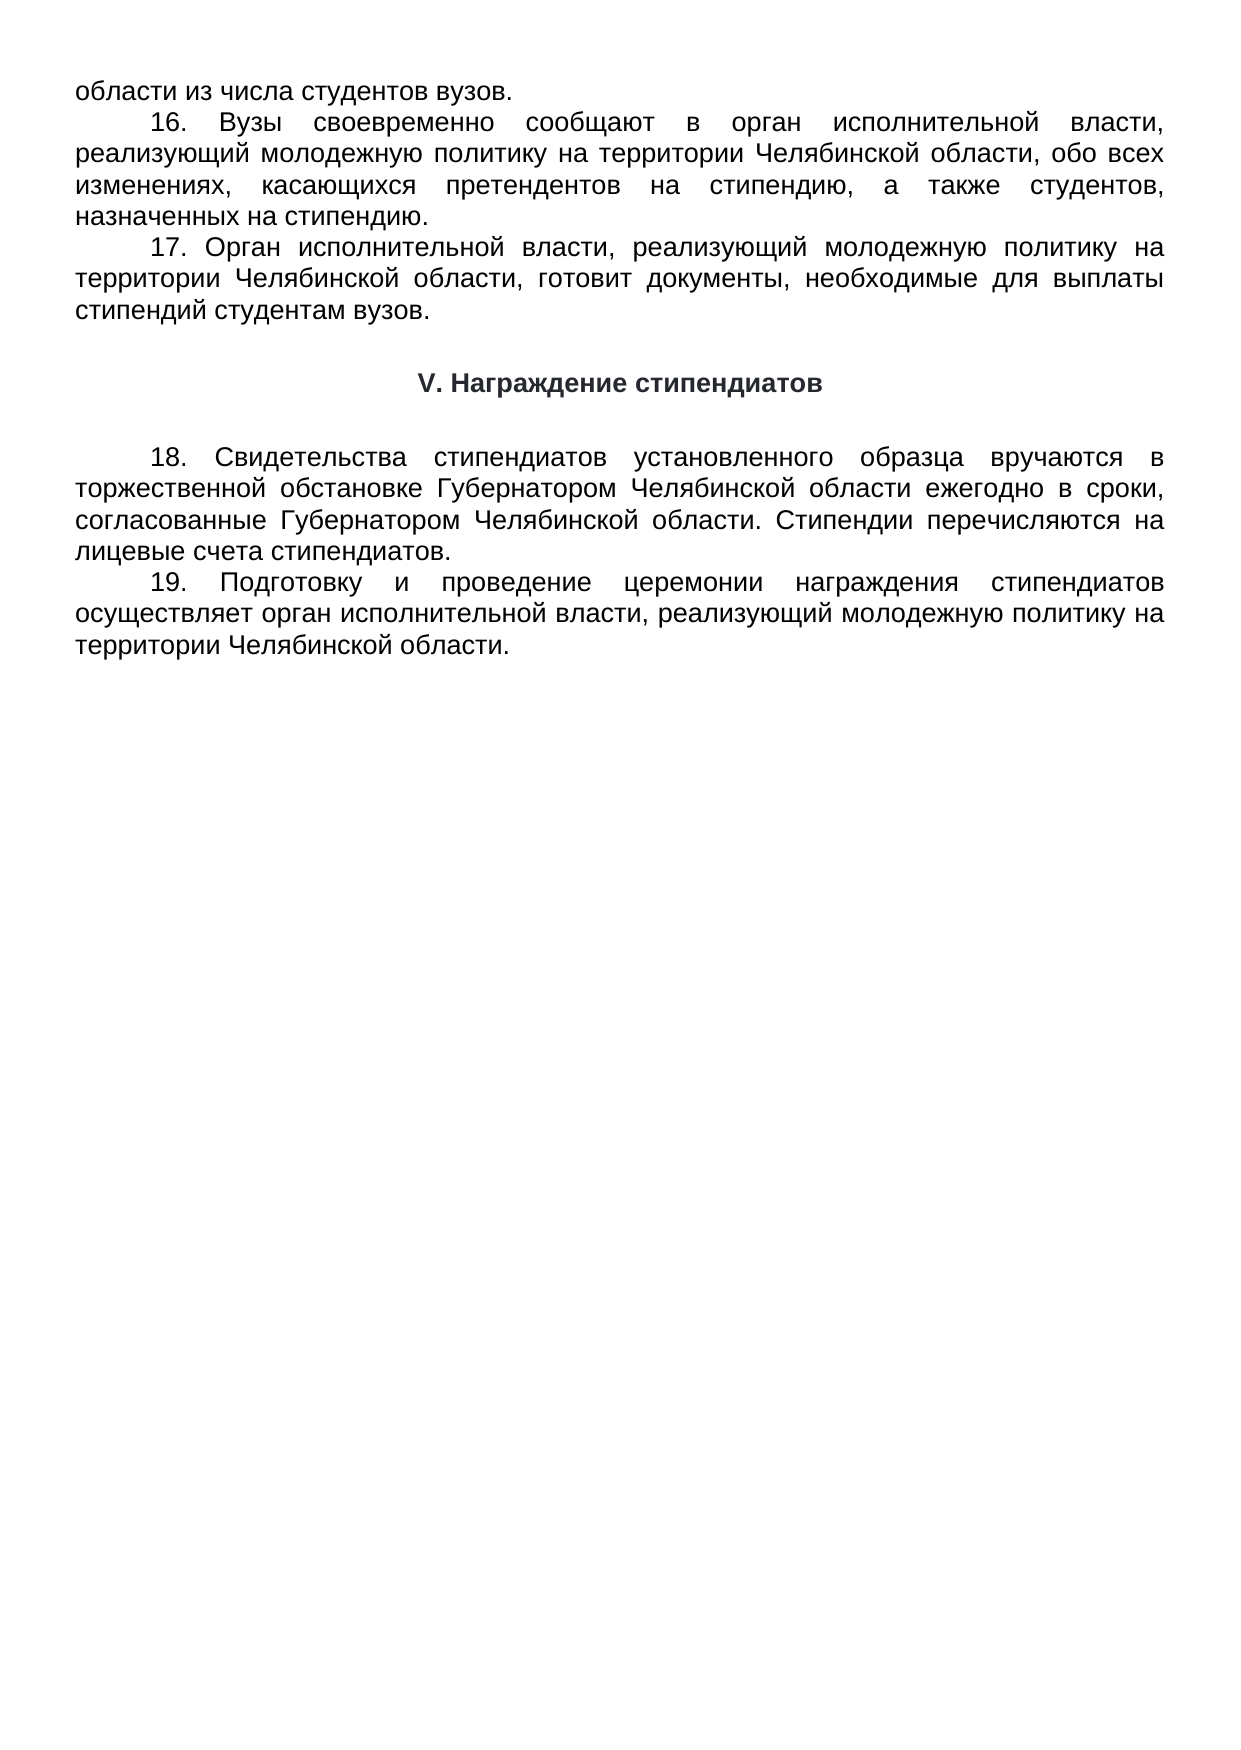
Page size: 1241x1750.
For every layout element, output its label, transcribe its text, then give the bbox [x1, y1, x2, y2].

text 17. Орган исполнительной власти, реализующий молодежную политику на территории Челябинской области, готовит документы, необходимые для выплаты стипендий студентам вузов. [75, 231, 1165, 325]
text 18. Свидетельства стипендиатов установленного образца вручаются в торжественной обстановке Губернатором Челябинской области ежегодно в сроки, согласованные Губернатором Челябинской области. Стипендии перечисляются на лицевые счета стипендиатов. [75, 441, 1165, 566]
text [75, 75, 1165, 106]
text 19. Подготовку и проведение церемонии награждения стипендиатов осуществляет орган исполнительной власти, реализующий молодежную политику на территории Челябинской области. [75, 566, 1165, 660]
text 16. Вузы своевременно сообщают в орган исполнительной власти, реализующий молодежную политику на территории Челябинской области, обо всех изменениях, касающихся претендентов на стипендию, а также студентов, назначенных на стипендию. [75, 106, 1165, 231]
subtitle V. Награждение стипендиатов [75, 367, 1165, 399]
